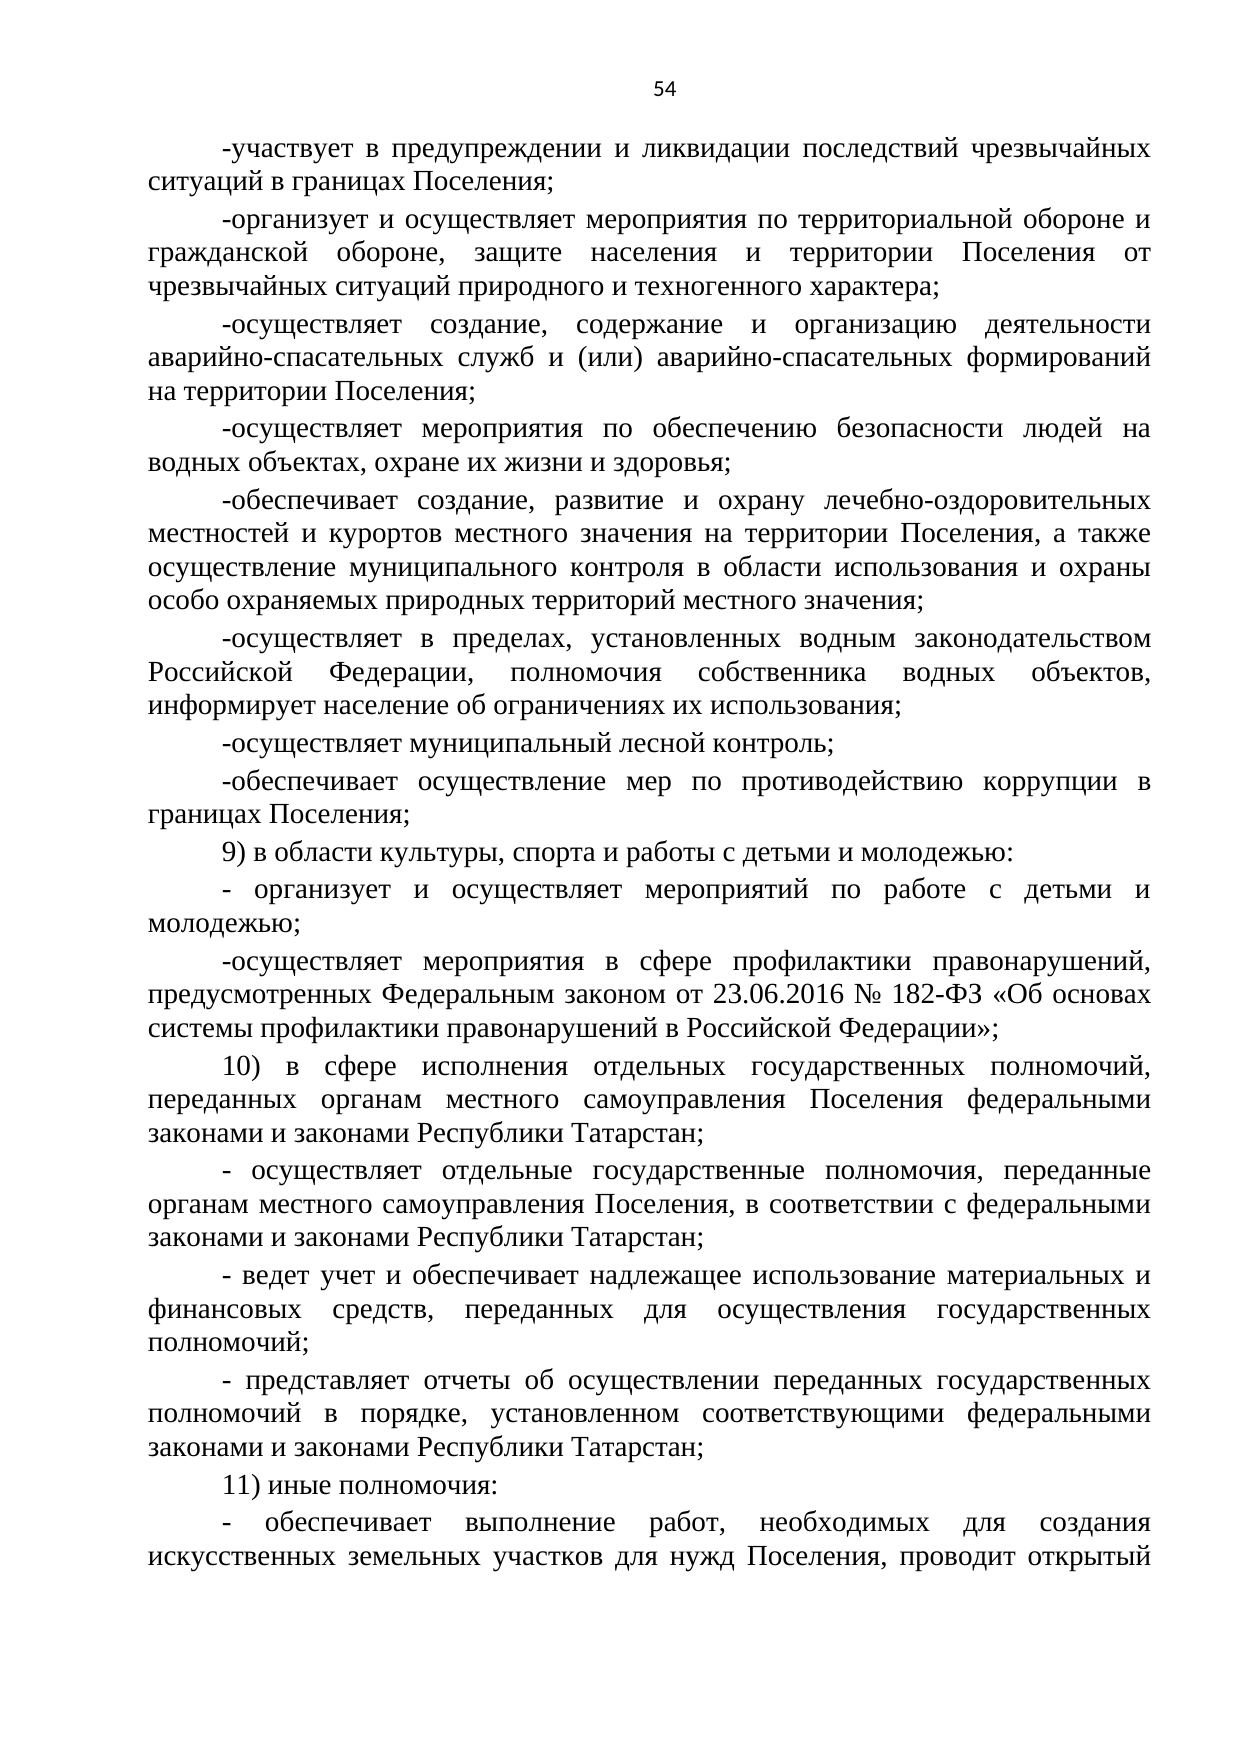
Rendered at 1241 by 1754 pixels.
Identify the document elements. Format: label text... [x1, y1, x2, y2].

text -осуществляет создание, содержание и организацию деятельности аварийно-спасательных служб и (или) аварийно-спасательных формирований на территории Поселения; [148, 306, 1152, 406]
text 11) иные полномочия: [148, 1467, 1152, 1500]
text -обеспечивает создание, развитие и охрану лечебно-оздоровительных местностей и курортов местного значения на территории Поселения, а также осуществление муниципального контроля в области использования и охраны особо охраняемых природных территорий местного значения; [148, 482, 1152, 616]
text -участвует в предупреждении и ликвидации последствий чрезвычайных ситуаций в границах Поселения; [148, 130, 1152, 197]
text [148, 1504, 1152, 1572]
text - представляет отчеты об осуществлении переданных государственных полномочий в порядке, установленном соответствующими федеральными законами и законами Республики Татарстан; [148, 1362, 1152, 1463]
text -осуществляет муниципальный лесной контроль; [148, 725, 1152, 758]
text - ведет учет и обеспечивает надлежащее использование материальных и финансовых средств, переданных для осуществления государственных полномочий; [148, 1257, 1152, 1358]
text 10) в сфере исполнения отдельных государственных полномочий, переданных органам местного самоуправления Поселения федеральными законами и законами Республики Татарстан; [148, 1048, 1152, 1148]
text -осуществляет мероприятия по обеспечению безопасности людей на водных объектах, охране их жизни и здоровья; [148, 411, 1152, 478]
text -осуществляет в пределах, установленных водным законодательством Российской Федерации, полномочия собственника водных объектов, информирует население об ограничениях их использования; [148, 620, 1152, 721]
text -организует и осуществляет мероприятия по территориальной обороне и гражданской обороне, защите населения и территории Поселения от чрезвычайных ситуаций природного и техногенного характера; [148, 201, 1152, 302]
text -обеспечивает осуществление мер по противодействию коррупции в границах Поселения; [148, 763, 1152, 830]
text - организует и осуществляет мероприятий по работе с детьми и молодежью; [148, 872, 1152, 939]
text -осуществляет мероприятия в сфере профилактики правонарушений, предусмотренных Федеральным законом от 23.06.2016 № 182-ФЗ «Об основах системы профилактики правонарушений в Российской Федерации»; [148, 943, 1152, 1043]
text - осуществляет отдельные государственные полномочия, переданные органам местного самоуправления Поселения, в соответствии с федеральными законами и законами Республики Татарстан; [148, 1152, 1152, 1253]
text 9) в области культуры, спорта и работы с детьми и молодежью: [148, 834, 1152, 867]
